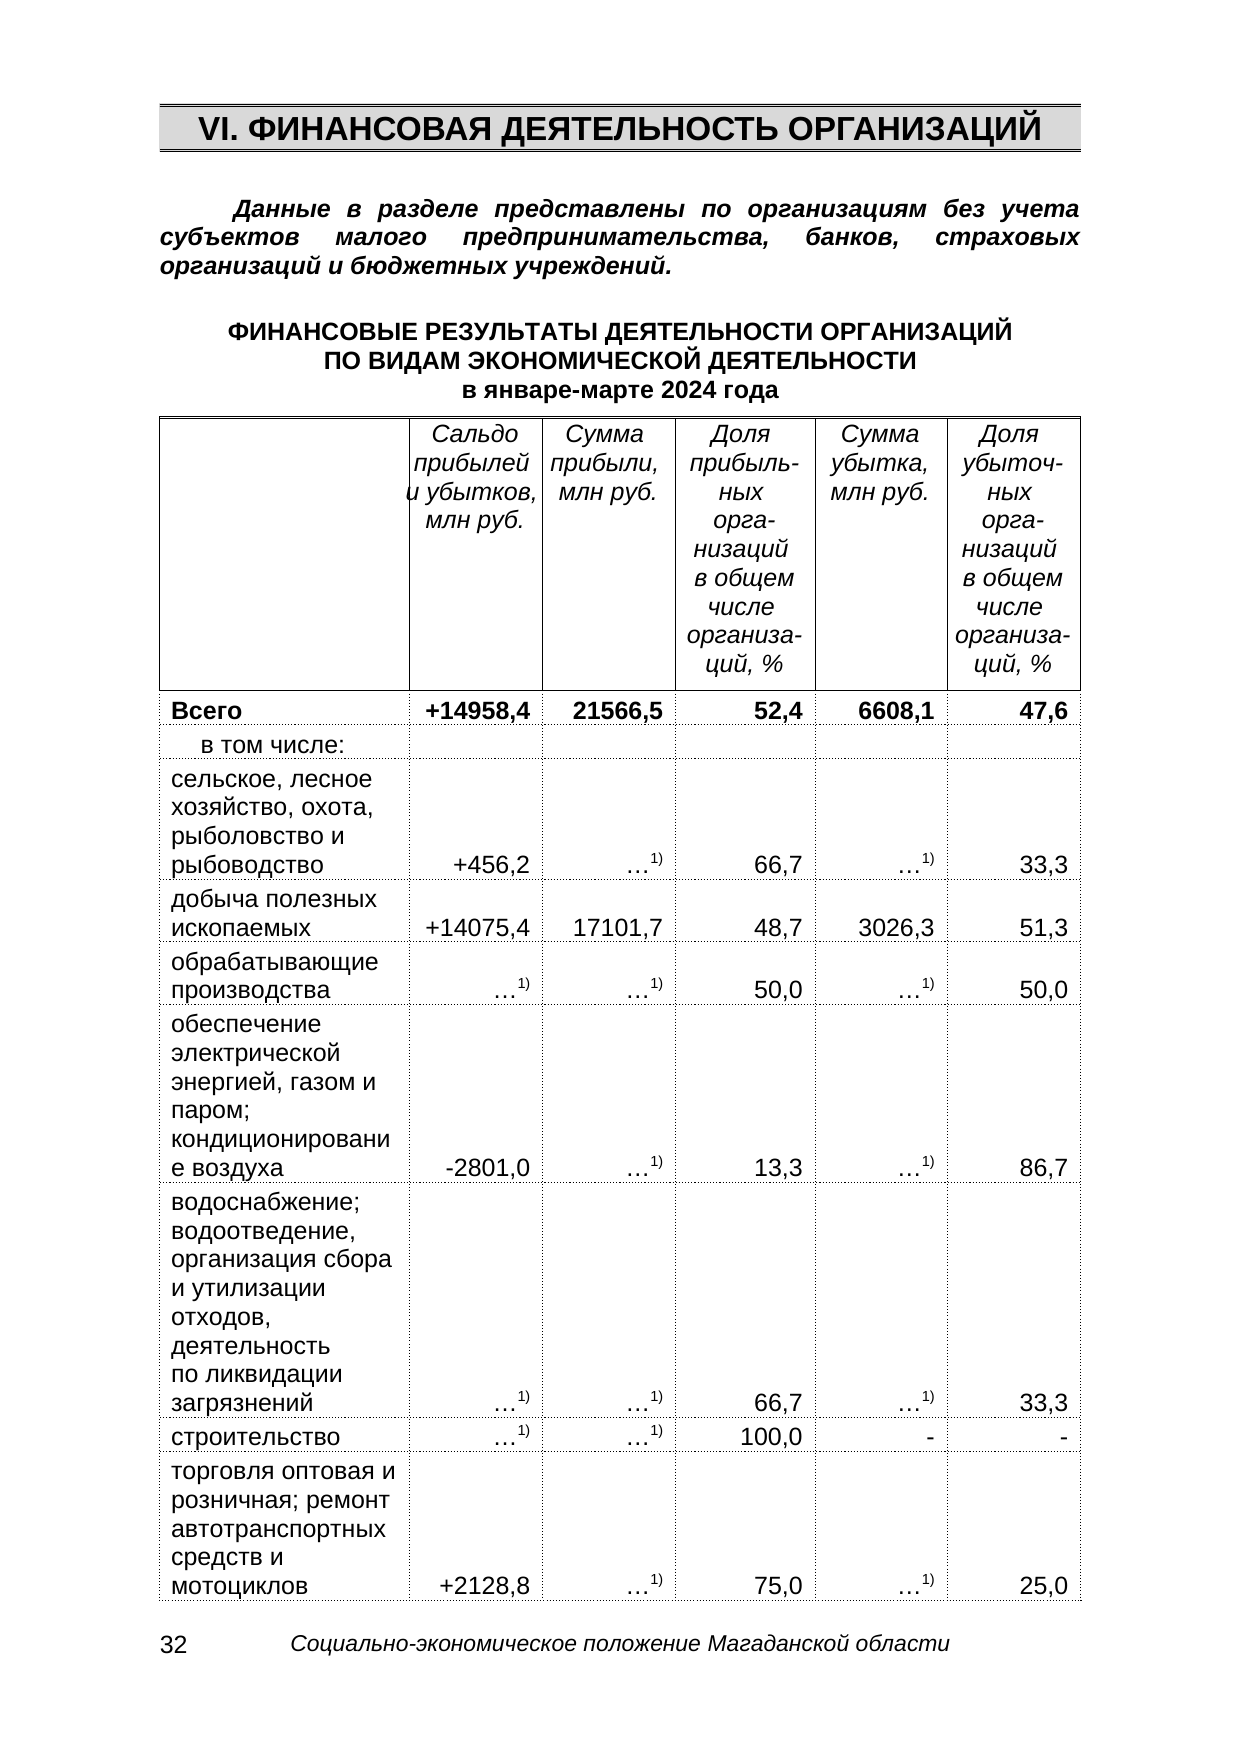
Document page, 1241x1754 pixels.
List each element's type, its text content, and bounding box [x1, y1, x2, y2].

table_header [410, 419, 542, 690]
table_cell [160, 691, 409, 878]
text ФИНАНСОВЫЕ РЕЗУЛЬТАТЫ ДЕЯТЕЛЬНОСТИ ОРГАНИЗАЦИЙ ПО ВИДАМ ЭКОНОМИЧЕСКОЙ ДЕЯТЕЛЬНОСТИ в январе-марте 2024 года [159, 317, 1081, 403]
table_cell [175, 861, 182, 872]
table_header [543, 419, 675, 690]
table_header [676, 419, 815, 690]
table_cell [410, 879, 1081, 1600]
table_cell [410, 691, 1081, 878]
text Данные в разделе представлены по организациям без учета субъектов малого предпринимательства, банков, страховых организаций и бюджетных учреждений. [159, 193, 1081, 280]
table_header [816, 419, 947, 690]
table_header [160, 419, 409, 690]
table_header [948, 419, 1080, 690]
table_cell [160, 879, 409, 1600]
subtitle VI. ФИНАНСОВАЯ ДЕЯТЕЛЬНОСТЬ ОРГАНИЗАЦИЙ [159, 107, 1081, 152]
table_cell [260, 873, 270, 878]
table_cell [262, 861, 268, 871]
